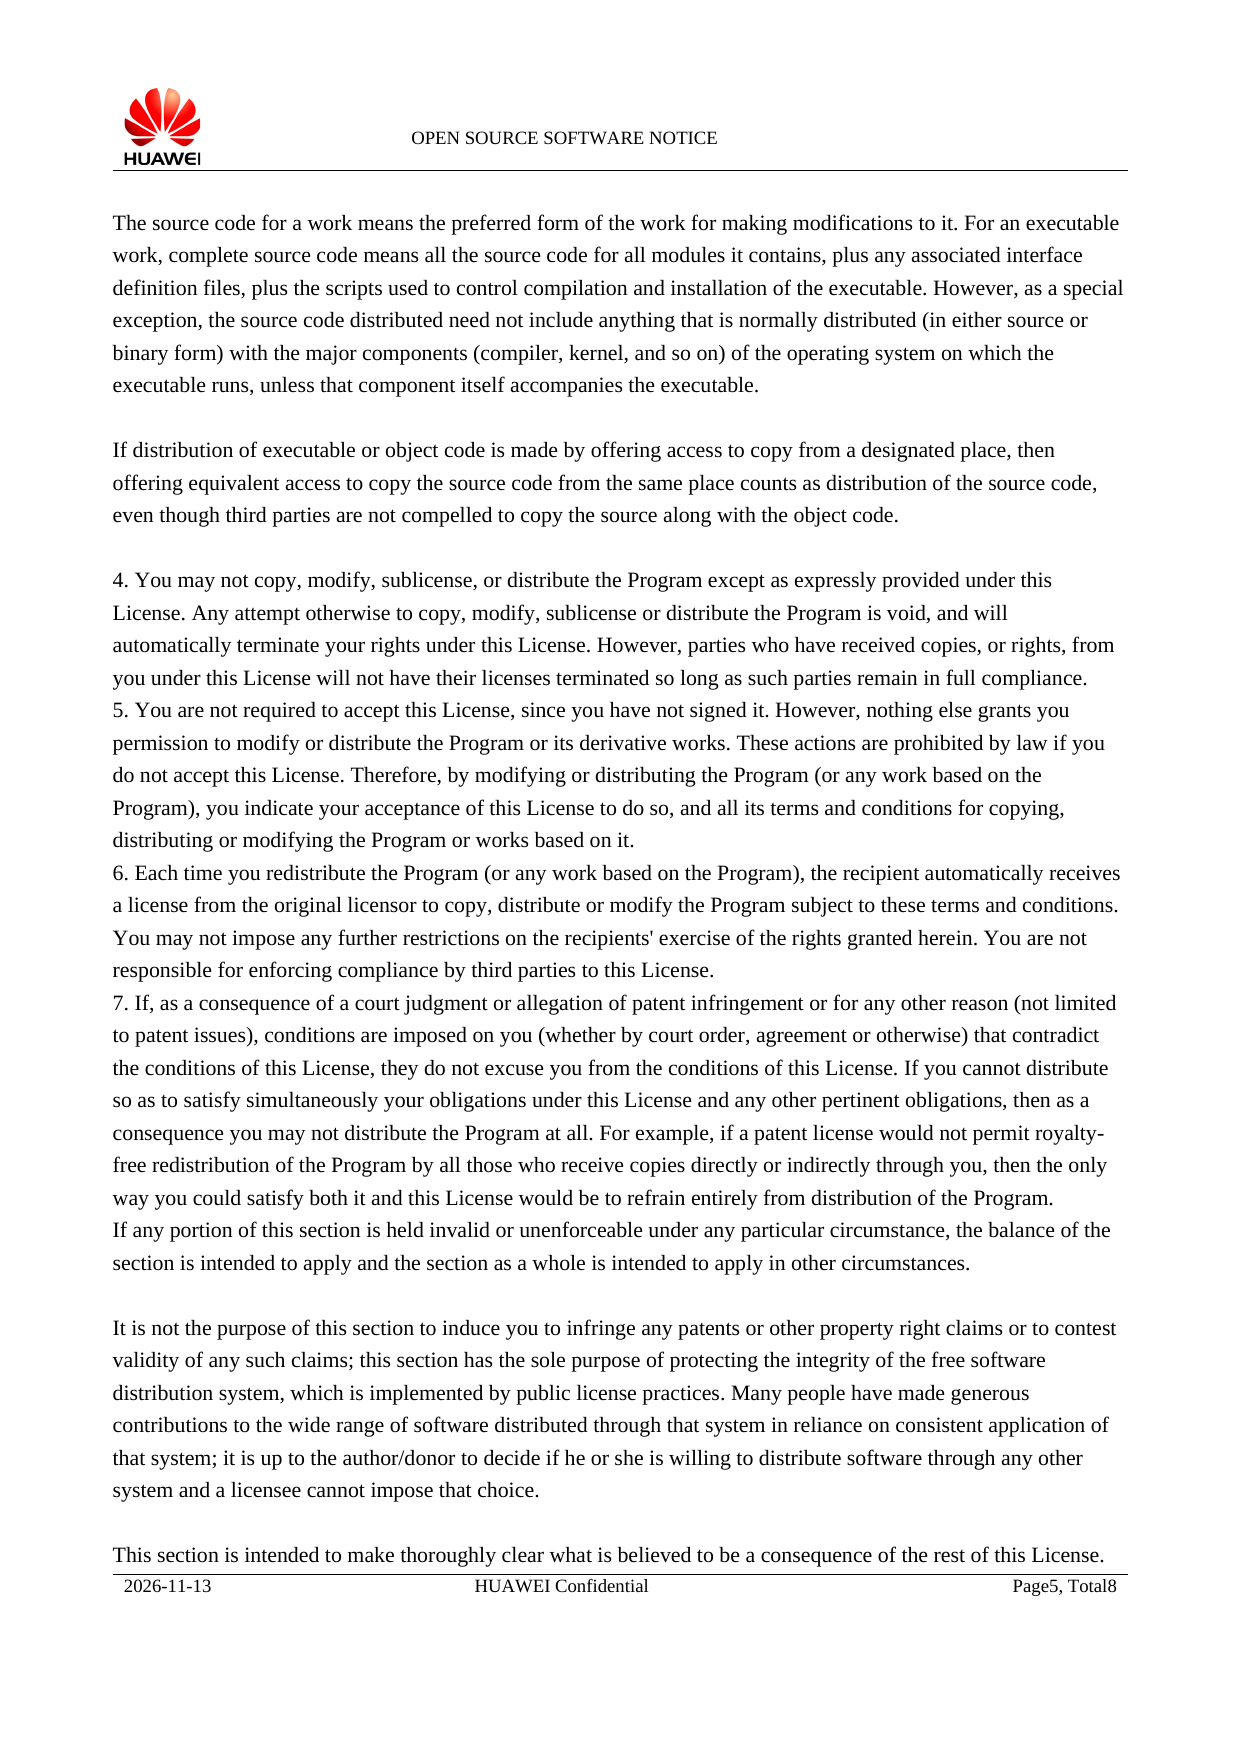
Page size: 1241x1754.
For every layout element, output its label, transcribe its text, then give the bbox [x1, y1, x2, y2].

picture [124, 88, 201, 165]
